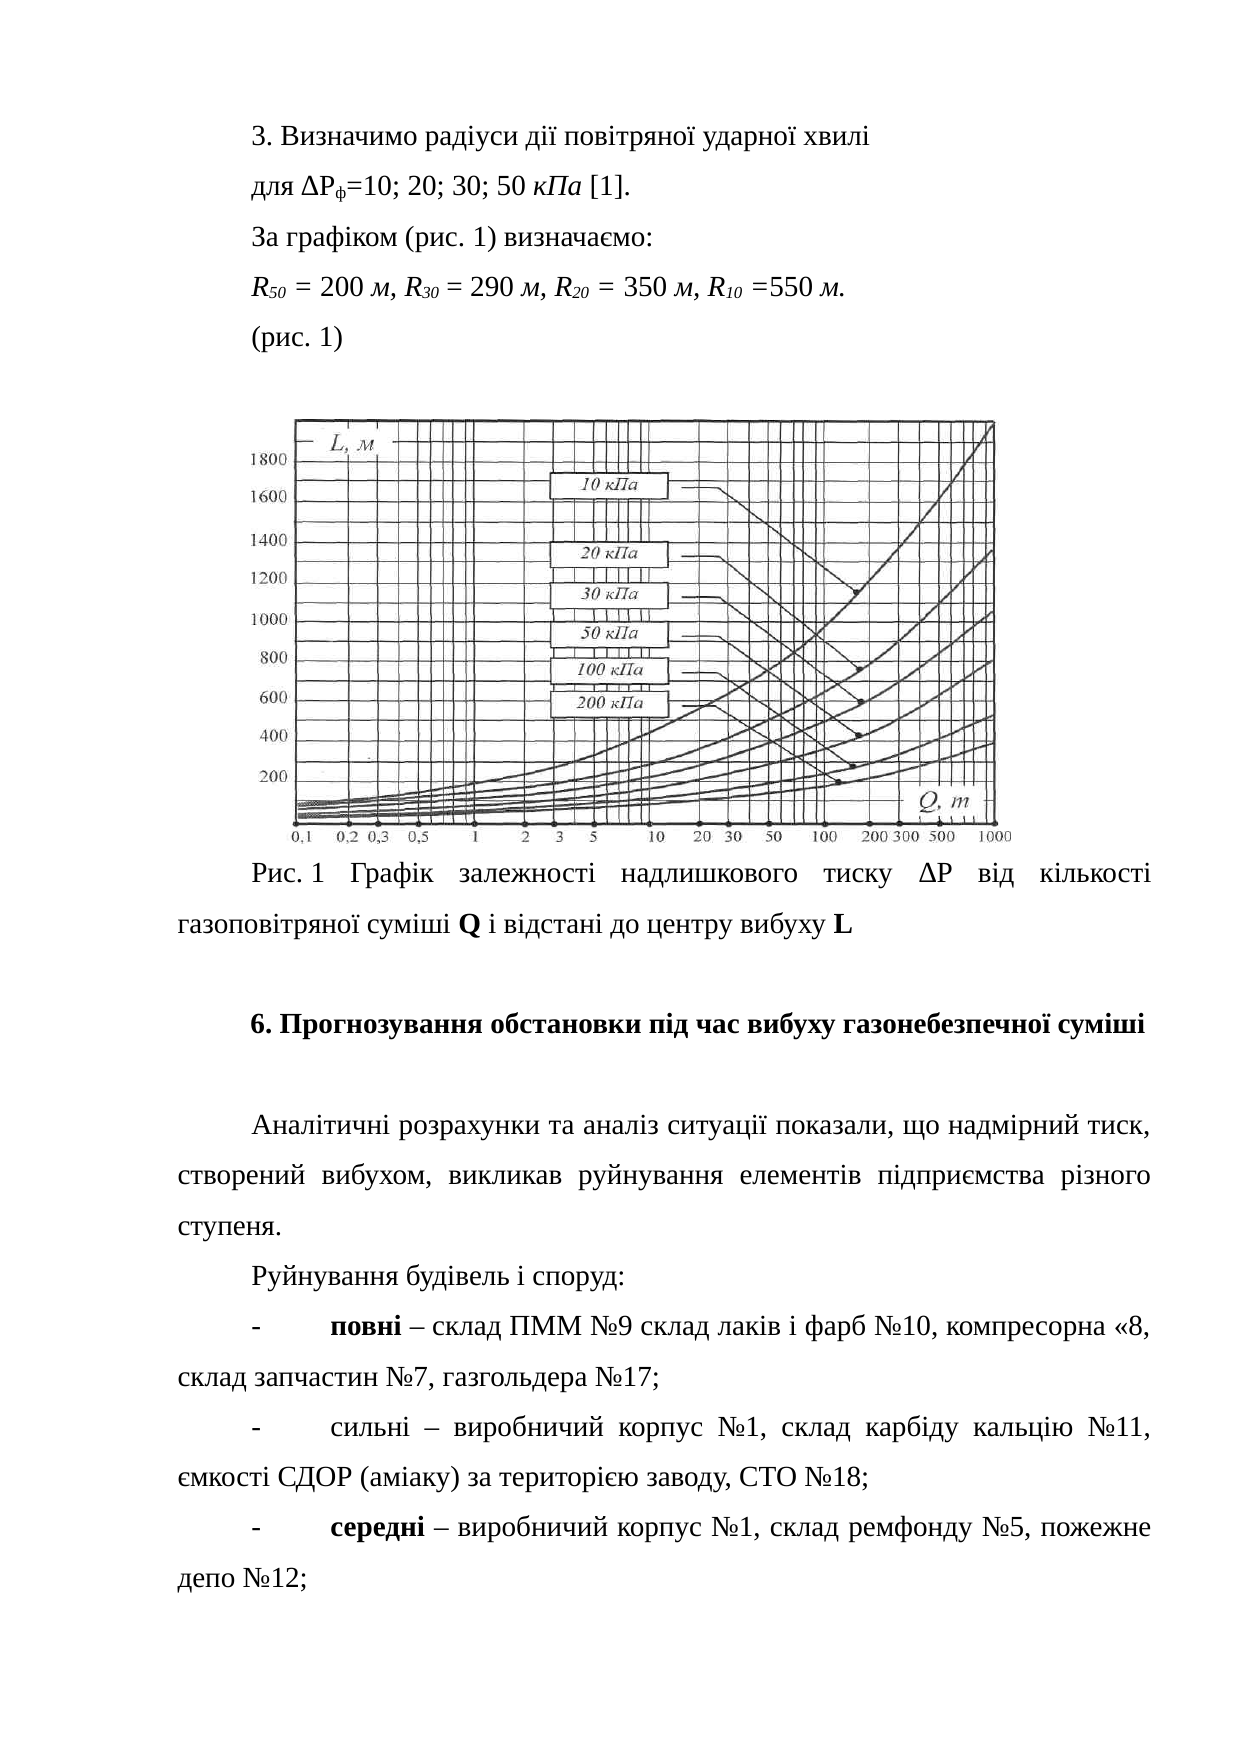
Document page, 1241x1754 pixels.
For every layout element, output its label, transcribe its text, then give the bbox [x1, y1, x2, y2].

text для ∆Рф=10; 20; 30; 50 кПа [1]. [177, 168, 1152, 202]
text 3. Визначимо радіуси дії повітряної ударної хвилі [177, 118, 1152, 152]
text R50 = 200 м, R30 = 290 м, R20 = 350 м, R10 =550 м. [177, 269, 1152, 303]
subtitle 6. Прогнозування обстановки під час вибуху газонебезпечної суміші [177, 1006, 1152, 1040]
list повні – склад ПММ №9 склад лаків і фарб №10, компресорна «8, склад запчастин №7, газгольдера №17; [177, 1308, 1152, 1392]
text За графіком (рис. 1) визначаємо: [177, 219, 1152, 252]
text Рис. 1 Графік залежності надлишкового тиску ∆Р від кількості газоповітряної суміші Q і відстані до центру вибуху L [177, 856, 1152, 939]
picture [251, 419, 1011, 844]
text Руйнування будівель і споруд: [177, 1258, 1152, 1292]
text (рис. 1) [177, 319, 1152, 353]
text Аналітичні розрахунки та аналіз ситуації показали, що надмірний тиск, створений вибухом, викликав руйнування елементів підприємства різного ступеня. [177, 1107, 1152, 1241]
list середні – виробничий корпус №1, склад ремфонду №5, пожежне депо №12; [177, 1509, 1152, 1593]
list сильні – виробничий корпус №1, склад карбіду кальцію №11, ємкості СДОР (аміаку) за територією заводу, СТО №18; [177, 1409, 1152, 1493]
